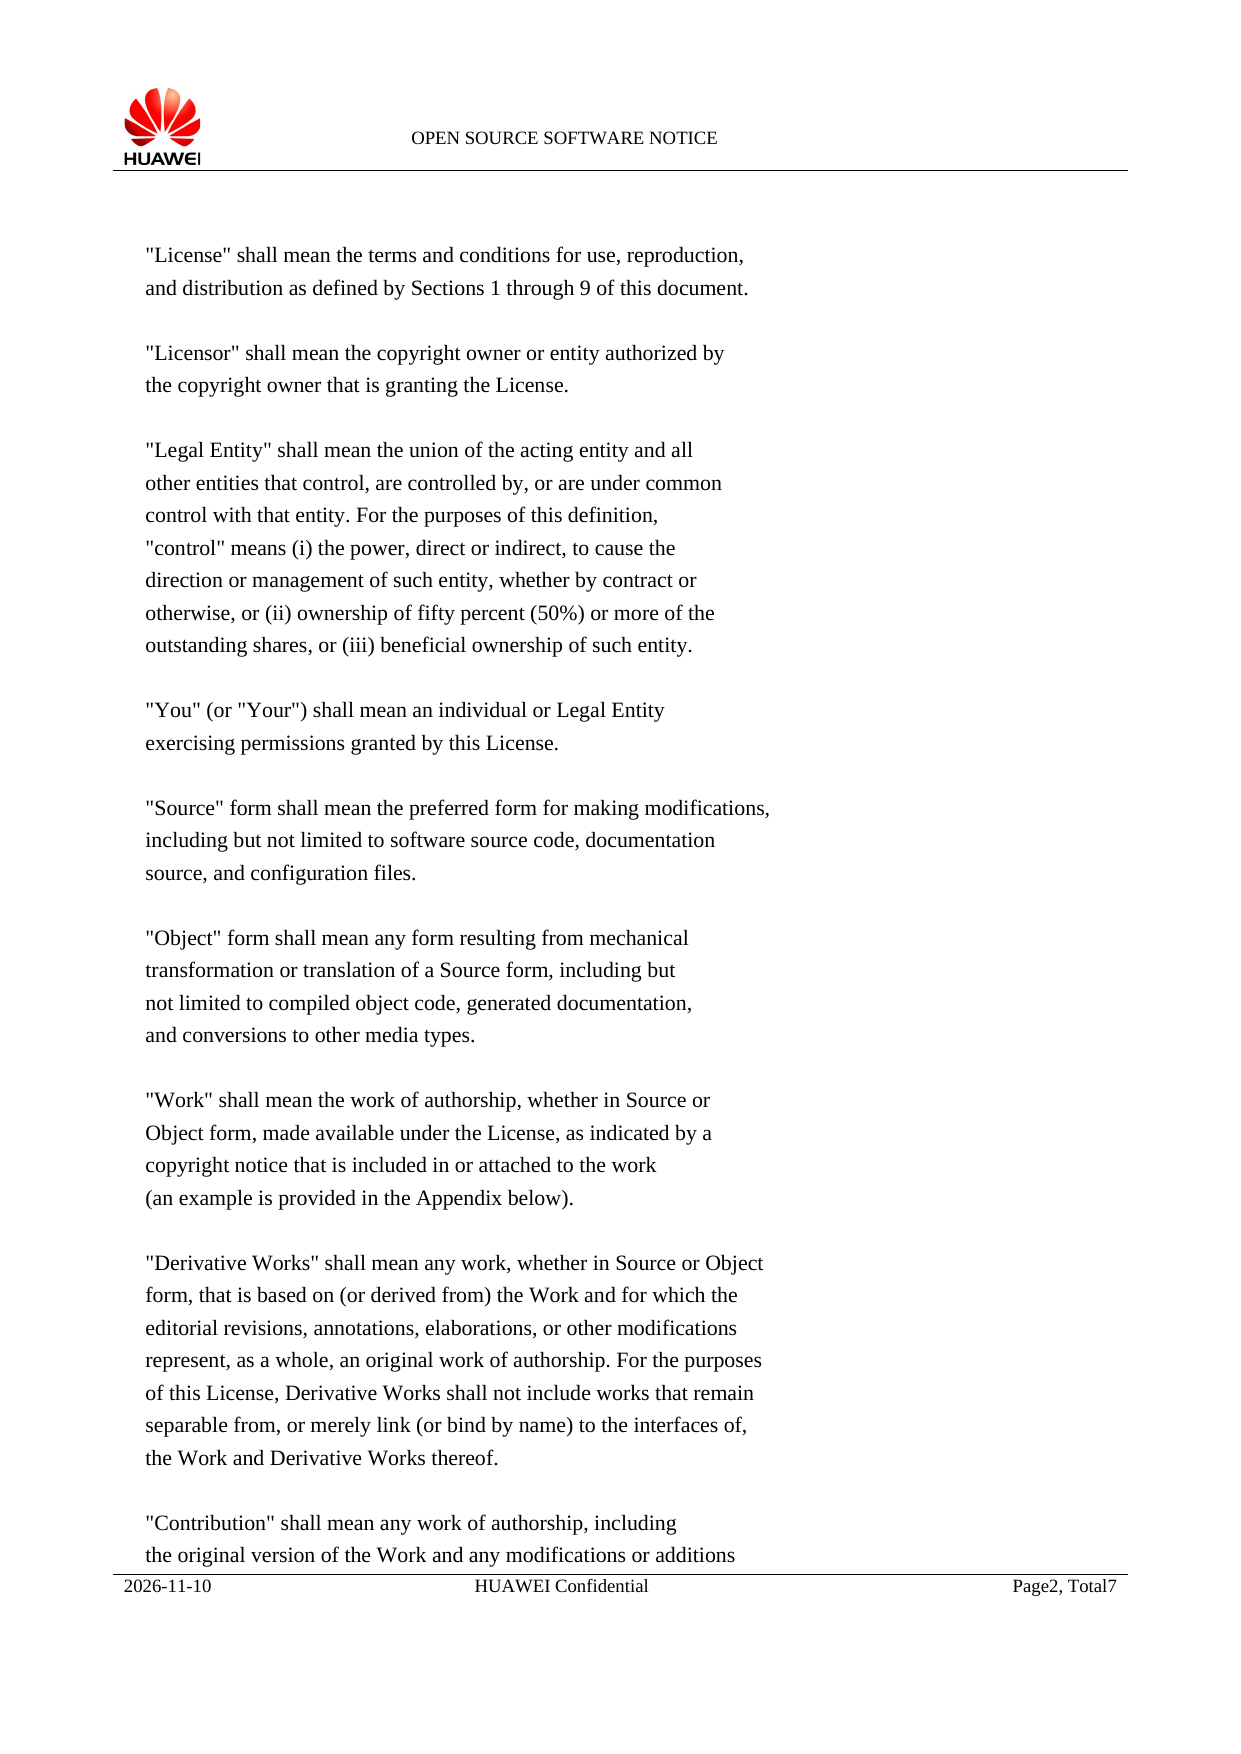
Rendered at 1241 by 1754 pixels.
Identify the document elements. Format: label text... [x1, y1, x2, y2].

picture [124, 88, 201, 165]
